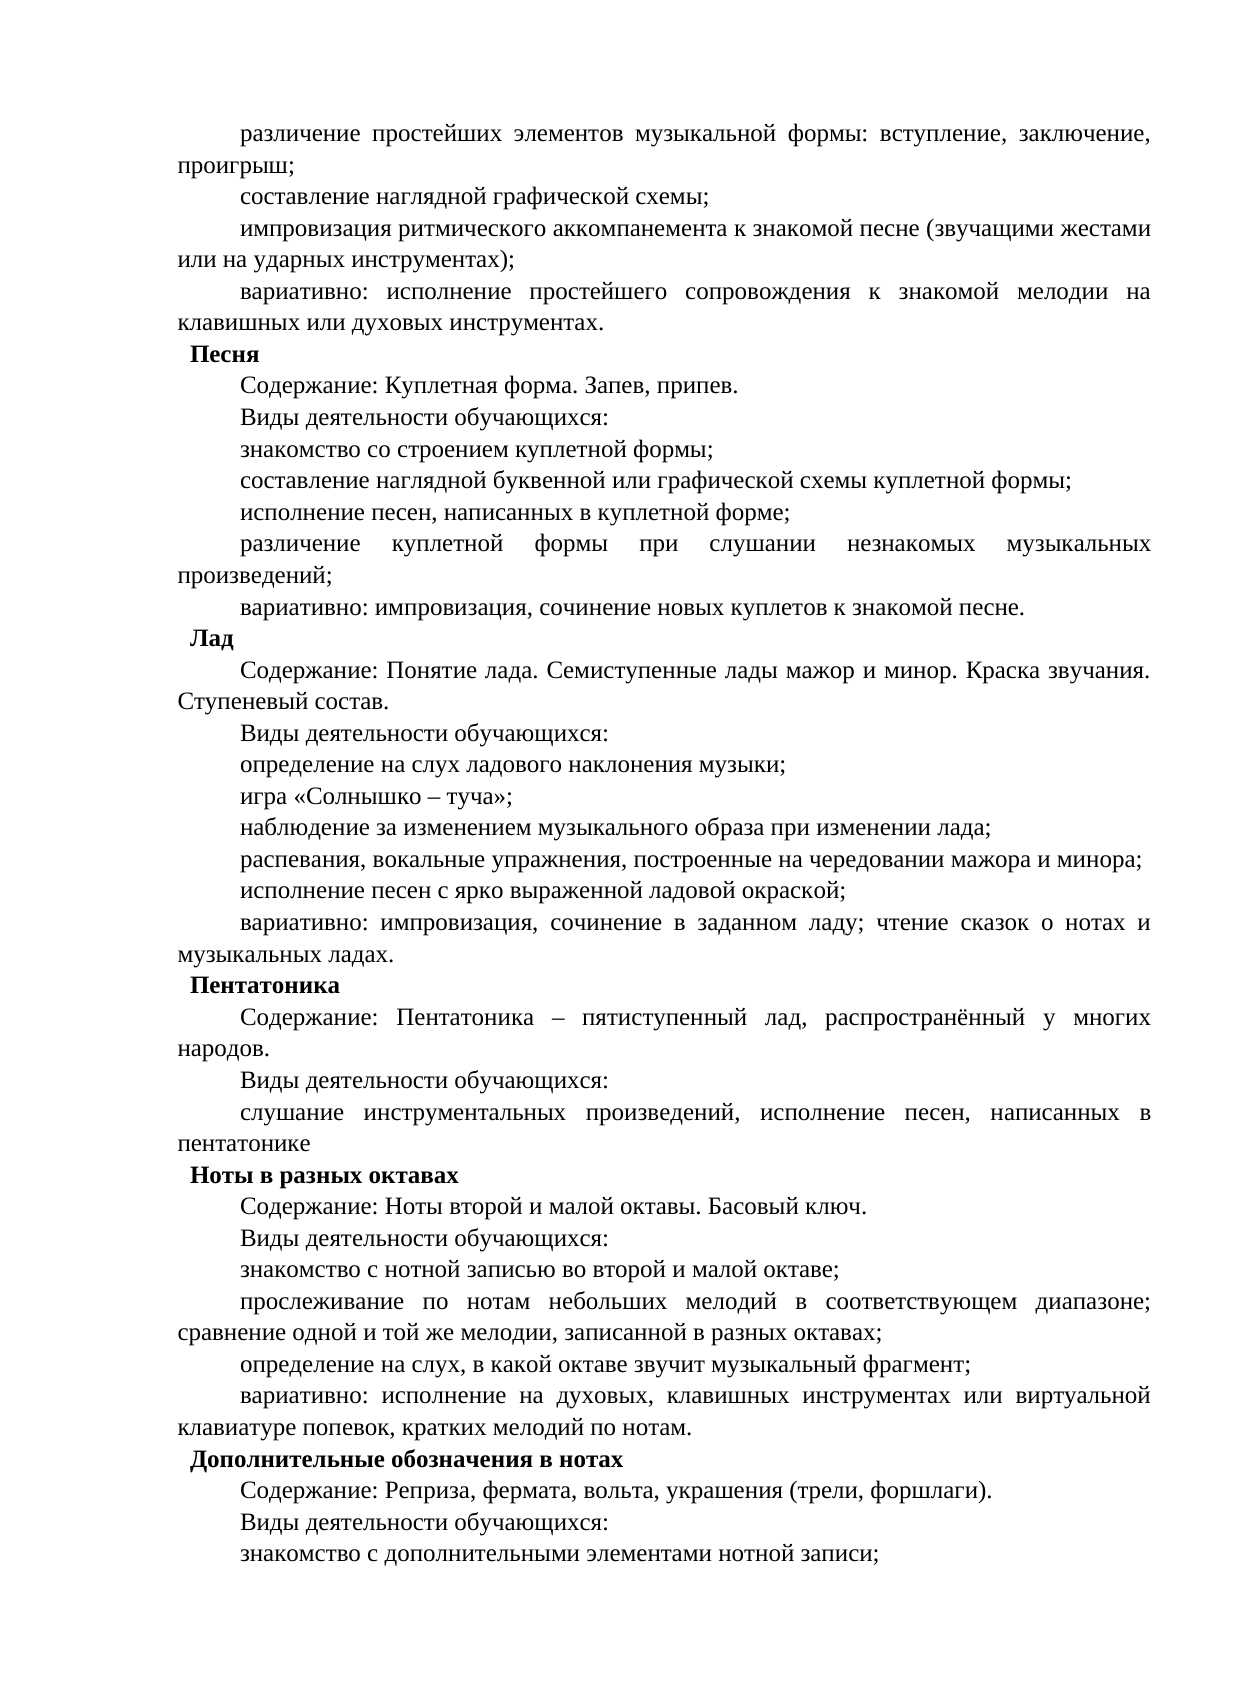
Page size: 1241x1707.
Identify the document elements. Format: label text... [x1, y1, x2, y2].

text исполнение песен с ярко выраженной ладовой окраской; [177, 876, 1152, 904]
text Содержание: Куплетная форма. Запев, припев. [177, 371, 1152, 399]
text Дополнительные обозначения в нотах [190, 1444, 1152, 1472]
text игра «Солнышко – туча»; [177, 781, 1152, 810]
text Виды деятельности обучающихся: [177, 718, 1152, 747]
text различение простейших элементов музыкальной формы: вступление, заключение, проигрыш; [177, 118, 1152, 178]
text слушание инструментальных произведений, исполнение песен, написанных в пентатонике [177, 1097, 1152, 1157]
text определение на слух ладового наклонения музыки; [177, 749, 1152, 778]
text вариативно: исполнение простейшего сопровождения к знакомой мелодии на клавишных или духовых инструментах. [177, 276, 1152, 336]
text Виды деятельности обучающихся: [177, 402, 1152, 431]
text импровизация ритмического аккомпанемента к знакомой песне (звучащими жестами или на ударных инструментах); [177, 213, 1152, 273]
text распевания, вокальные упражнения, построенные на чередовании мажора и минора; [177, 844, 1152, 873]
text вариативно: импровизация, сочинение новых куплетов к знакомой песне. [177, 592, 1152, 620]
text Песня [190, 339, 1152, 368]
text Пентатоника [190, 970, 1152, 999]
text исполнение песен, написанных в куплетной форме; [177, 497, 1152, 526]
text Виды деятельности обучающихся: [177, 1223, 1152, 1252]
text Содержание: Реприза, фермата, вольта, украшения (трели, форшлаги). [177, 1475, 1152, 1504]
text наблюдение за изменением музыкального образа при изменении лада; [177, 812, 1152, 841]
text вариативно: импровизация, сочинение в заданном ладу; чтение сказок о нотах и музыкальных ладах. [177, 907, 1152, 967]
text знакомство с дополнительными элементами нотной записи; [177, 1538, 1152, 1567]
text различение куплетной формы при слушании незнакомых музыкальных произведений; [177, 528, 1152, 589]
text вариативно: исполнение на духовых, клавишных инструментах или виртуальной клавиатуре попевок, кратких мелодий по нотам. [177, 1381, 1152, 1441]
text Ноты в разных октавах [190, 1160, 1152, 1188]
text составление наглядной графической схемы; [177, 181, 1152, 210]
text знакомство со строением куплетной формы; [177, 434, 1152, 462]
text Содержание: Пентатоника – пятиступенный лад, распространённый у многих народов. [177, 1002, 1152, 1062]
text Виды деятельности обучающихся: [177, 1065, 1152, 1094]
text составление наглядной буквенной или графической схемы куплетной формы; [177, 465, 1152, 494]
text прослеживание по нотам небольших мелодий в соответствующем диапазоне; сравнение одной и той же мелодии, записанной в разных октавах; [177, 1286, 1152, 1346]
text Содержание: Понятие лада. Семиступенные лады мажор и минор. Краска звучания. Ступеневый состав. [177, 655, 1152, 715]
text Содержание: Ноты второй и малой октавы. Басовый ключ. [177, 1191, 1152, 1220]
text знакомство с нотной записью во второй и малой октаве; [177, 1254, 1152, 1283]
text определение на слух, в какой октаве звучит музыкальный фрагмент; [177, 1349, 1152, 1378]
text Виды деятельности обучающихся: [177, 1507, 1152, 1536]
text Лад [190, 623, 1152, 652]
